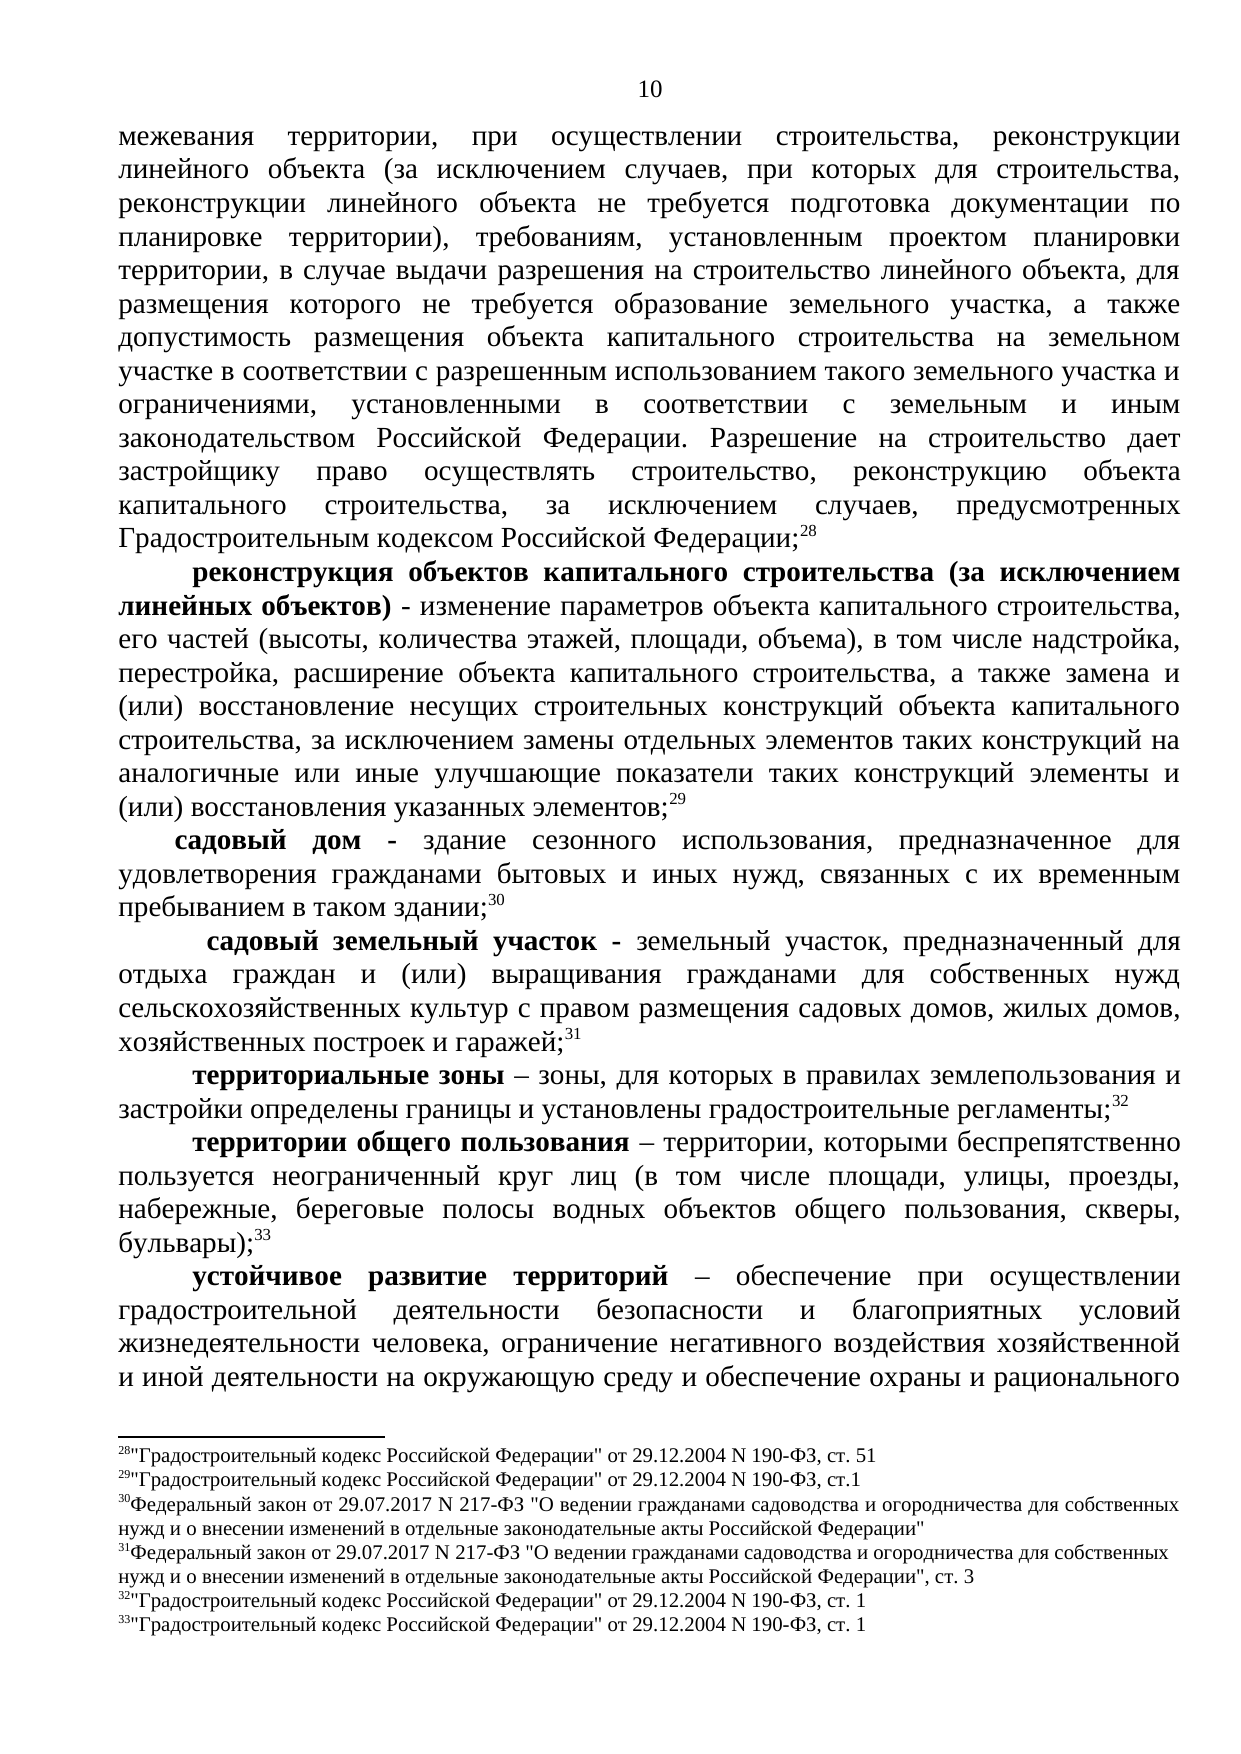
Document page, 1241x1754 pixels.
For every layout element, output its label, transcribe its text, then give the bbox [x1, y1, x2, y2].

text территориальные зоны – зоны, для которых в правилах землепользования и застройки определены границы и установлены градостроительные регламенты; [118, 1057, 1181, 1124]
text садовый земельный участок - земельный участок, предназначенный для отдыха граждан и (или) выращивания гражданами для собственных нужд сельскохозяйственных культур с правом размещения садовых домов, жилых домов, хозяйственных построек и гаражей; [118, 923, 1181, 1057]
text реконструкция объектов капитального строительства (за исключением линейных объектов) - изменение параметров объекта капитального строительства, его частей (высоты, количества этажей, площади, объема), в том числе надстройка, перестройка, расширение объекта капитального строительства, а также замена и (или) восстановление несущих строительных конструкций объекта капитального строительства, за исключением замены отдельных элементов таких конструкций на аналогичные или иные улучшающие показатели таких конструкций элементы и (или) восстановления указанных элементов; [118, 554, 1181, 822]
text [118, 1258, 1181, 1393]
text территории общего пользования – территории, которыми беспрепятственно пользуется неограниченный круг лиц (в том числе площади, улицы, проезды, набережные, береговые полосы водных объектов общего пользования, скверы, бульвары); [118, 1124, 1181, 1258]
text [118, 118, 1181, 554]
text садовый дом - здание сезонного использования, предназначенное для удовлетворения гражданами бытовых и иных нужд, связанных с их временным пребыванием в таком здании; [118, 822, 1181, 923]
